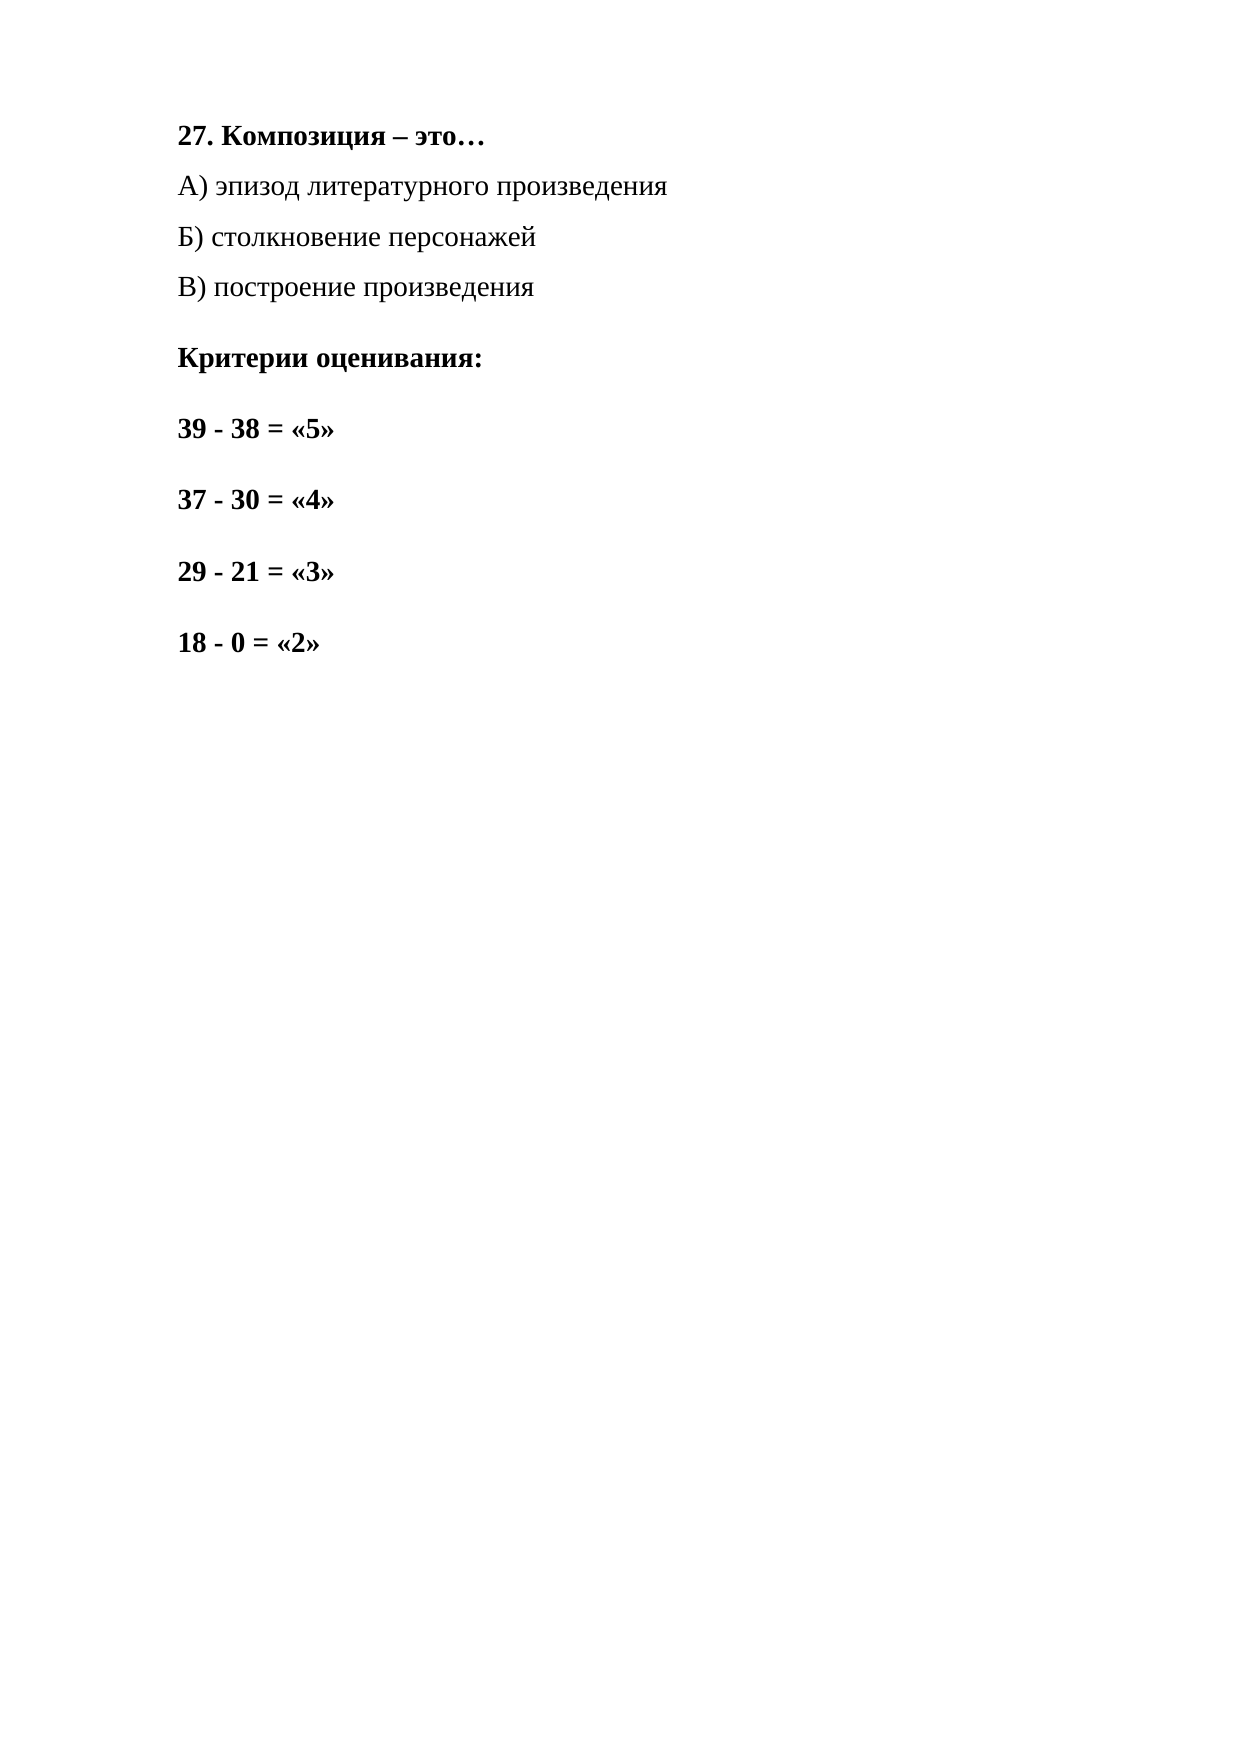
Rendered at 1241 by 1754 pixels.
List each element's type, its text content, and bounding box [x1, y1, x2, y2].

text Критерии оценивания: [177, 340, 1152, 374]
text 27. Композиция – это… А) эпизод литературного произведения Б) столкновение персонажей В) построение произведения [177, 118, 1152, 303]
text 37 - 30 = «4» [177, 482, 1152, 516]
text 29 - 21 = «3» [177, 554, 1152, 587]
text 18 - 0 = «2» [177, 625, 1152, 658]
text 39 - 38 = «5» [177, 411, 1152, 445]
